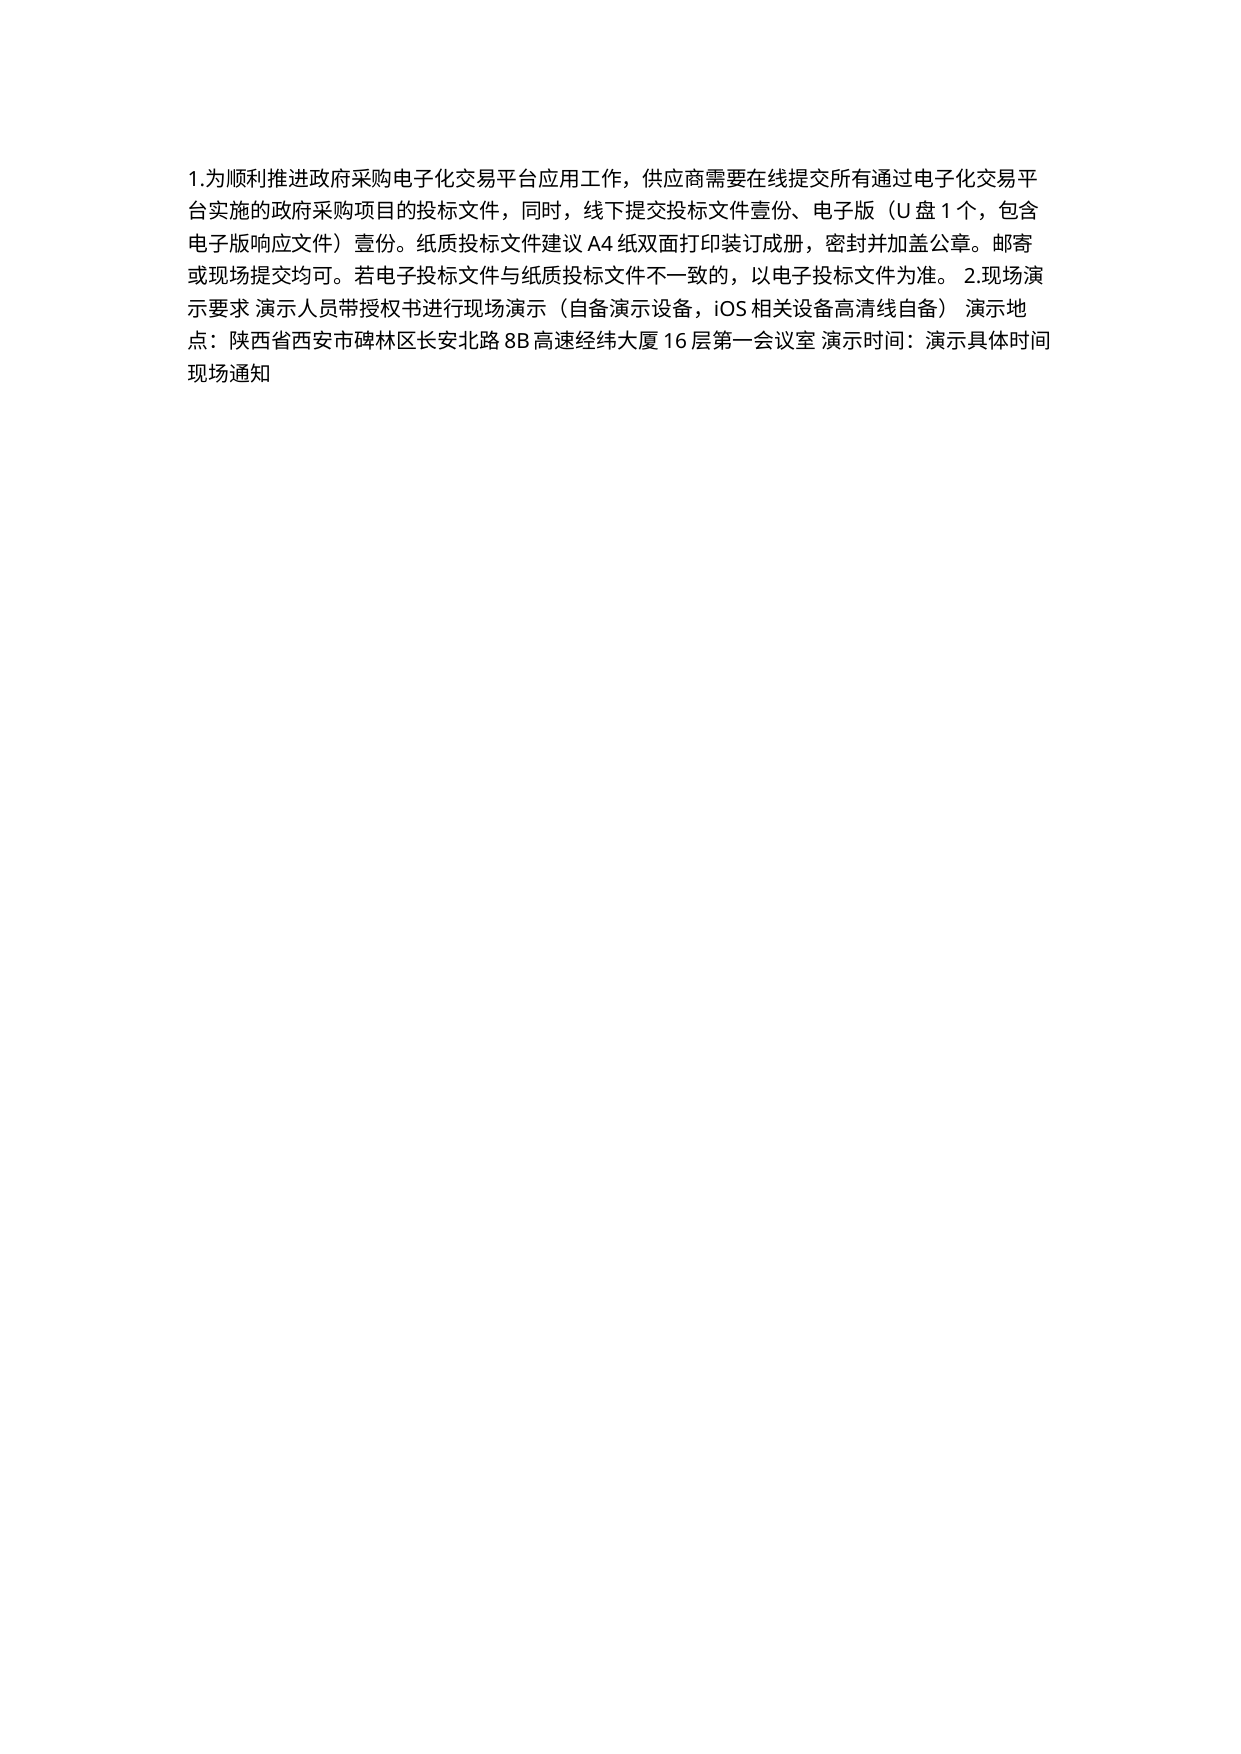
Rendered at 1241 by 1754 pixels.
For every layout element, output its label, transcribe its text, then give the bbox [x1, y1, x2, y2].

text 1.为顺利推进政府采购电子化交易平台应用工作，供应商需要在线提交所有通过电子化交易平台实施的政府采购项目的投标文件，同时，线下提交投标文件壹份、电子版（U盘1个，包含电子版响应文件）壹份。纸质投标文件建议A4纸双面打印装订成册，密封并加盖公章。邮寄或现场提交均可。若电子投标文件与纸质投标文件不一致的，以电子投标文件为准。 2.现场演示要求 演示人员带授权书进行现场演示（自备演示设备，iOS相关设备高清线自备） 演示地点：陕西省西安市碑林区长安北路8B高速经纬大厦16层第一会议室 演示时间：演示具体时间现场通知 [187, 162, 1053, 389]
